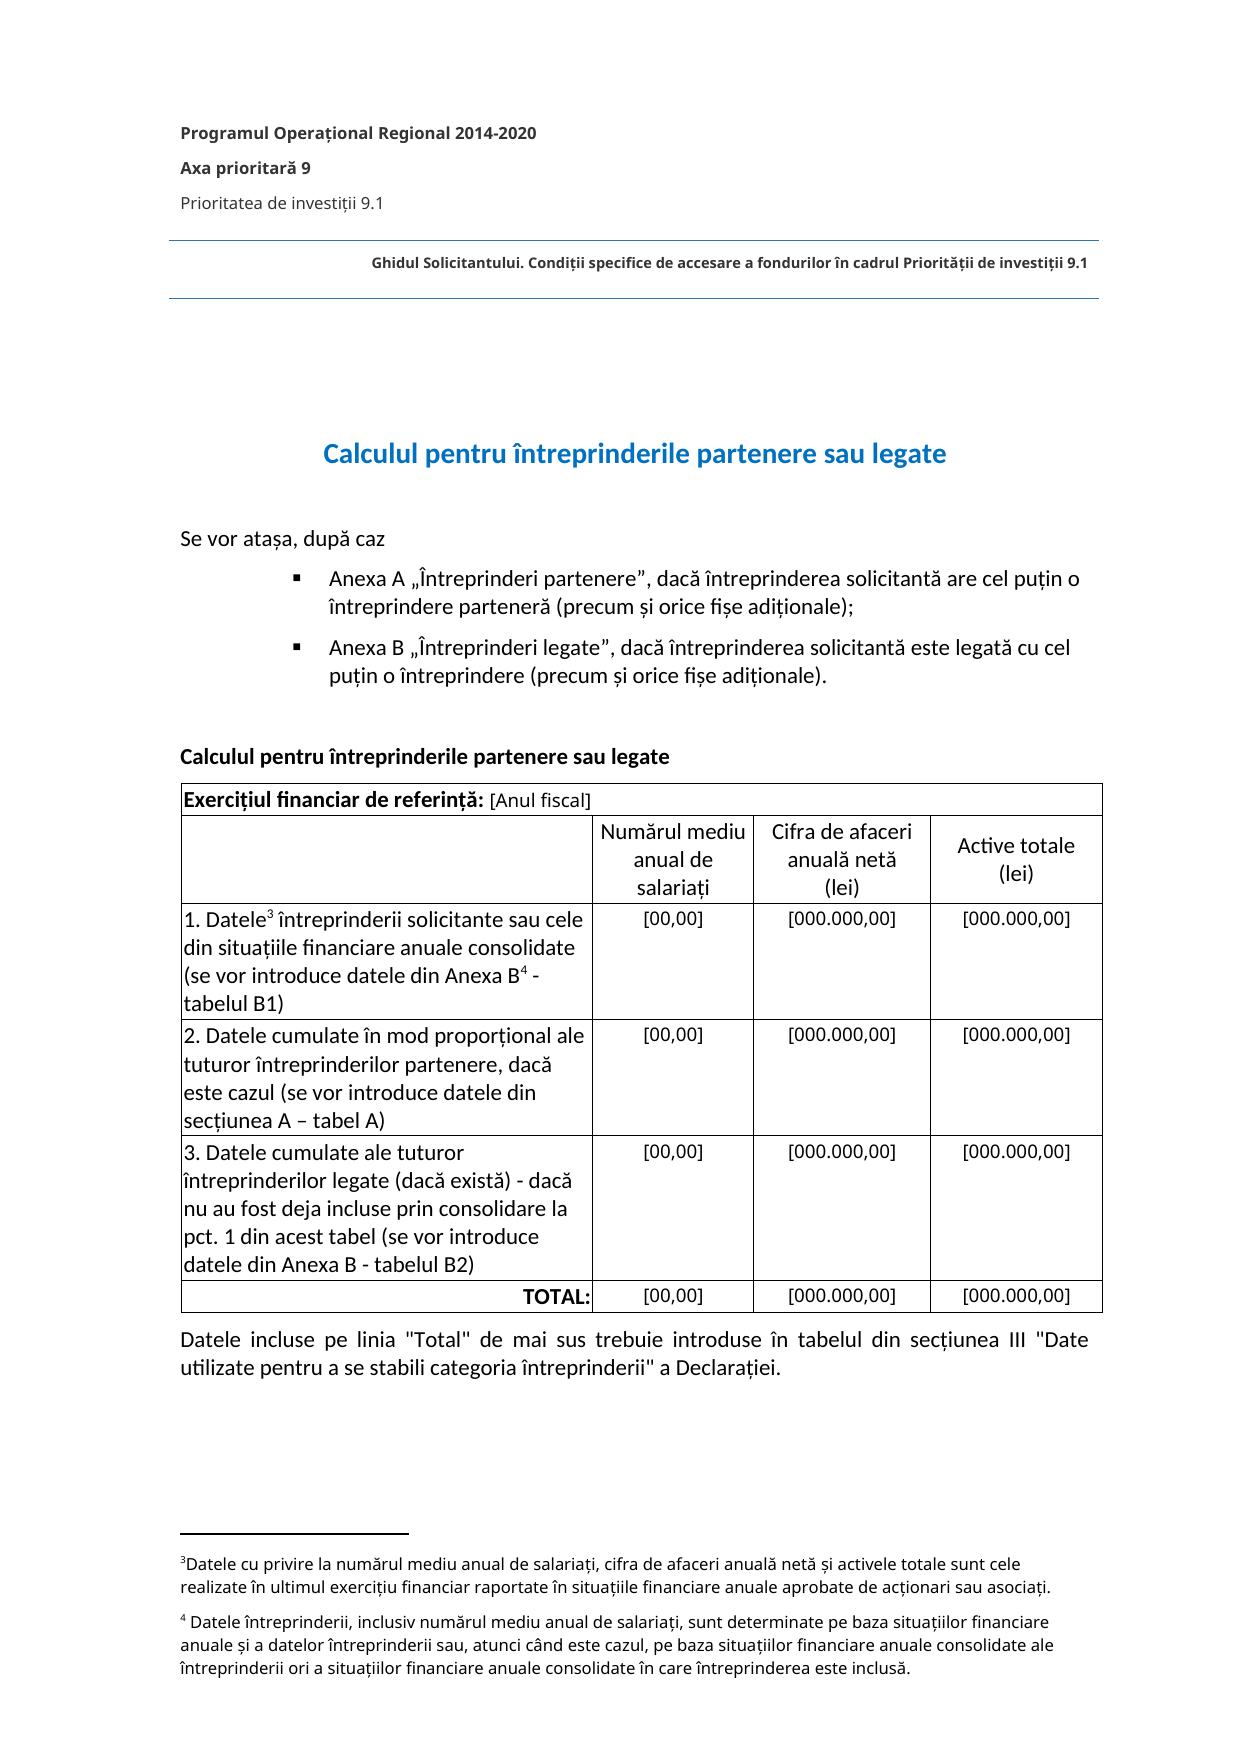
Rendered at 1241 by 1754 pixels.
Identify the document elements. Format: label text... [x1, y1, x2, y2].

table_cell Cifra de afaceri anuală netă (lei) [754, 816, 930, 903]
table_cell [754, 1281, 930, 1312]
list Anexa A „Întreprinderi partenere”, dacă întreprinderea solicitantă are cel puţin o întreprindere parteneră (precum şi orice fişe adiţionale); [291, 564, 1090, 620]
table_cell [931, 1020, 1102, 1135]
table_cell [931, 904, 1102, 1019]
table_cell [593, 904, 753, 1019]
table_cell [754, 1136, 930, 1279]
table_cell [754, 1020, 930, 1135]
table_cell [754, 904, 930, 1019]
table_cell Active totale (lei) [931, 816, 1102, 903]
table_cell [182, 816, 592, 903]
table_header Exerciţiul financiar de referinţă: [182, 784, 1102, 814]
list Anexa B „Întreprinderi legate”, dacă întreprinderea solicitantă este legată cu cel puţin o întreprindere (precum şi orice fişe adiţionale). [291, 633, 1090, 689]
subtitle Calculul pentru întreprinderile partenere sau legate [180, 435, 1090, 471]
table_cell [593, 1020, 753, 1135]
table_cell [931, 1281, 1102, 1312]
subtitle Calculul pentru întreprinderile partenere sau legate [180, 742, 1090, 770]
text Datele incluse pe linia "Total" de mai sus trebuie introduse în tabelul din secţiunea III "Date utilizate pentru a se stabili categoria întreprinderii" a Declaraţiei. [180, 1325, 1090, 1381]
table_cell TOTAL: [182, 1281, 592, 1312]
text Se vor ataşa, după caz [180, 524, 1090, 552]
table_cell 1. Datele întreprinderii solicitante sau cele din situaţiile financiare anuale consolidate (se vor introduce datele din Anexa B - tabelul B1) [182, 904, 592, 1019]
table_cell 3. Datele cumulate ale tuturor întreprinderilor legate (dacă există) - dacă nu au fost deja incluse prin consolidare la pct. 1 din acest tabel (se vor introduce datele din Anexa B - tabelul B2) [182, 1136, 592, 1279]
table_cell [593, 1281, 753, 1312]
table_cell [593, 1136, 753, 1279]
table_cell 2. Datele cumulate în mod proporţional ale tuturor întreprinderilor partenere, dacă este cazul (se vor introduce datele din secţiunea A – tabel A) [182, 1020, 592, 1135]
table_cell Numărul mediu anual de salariaţi [593, 816, 753, 903]
table_cell [931, 1136, 1102, 1279]
